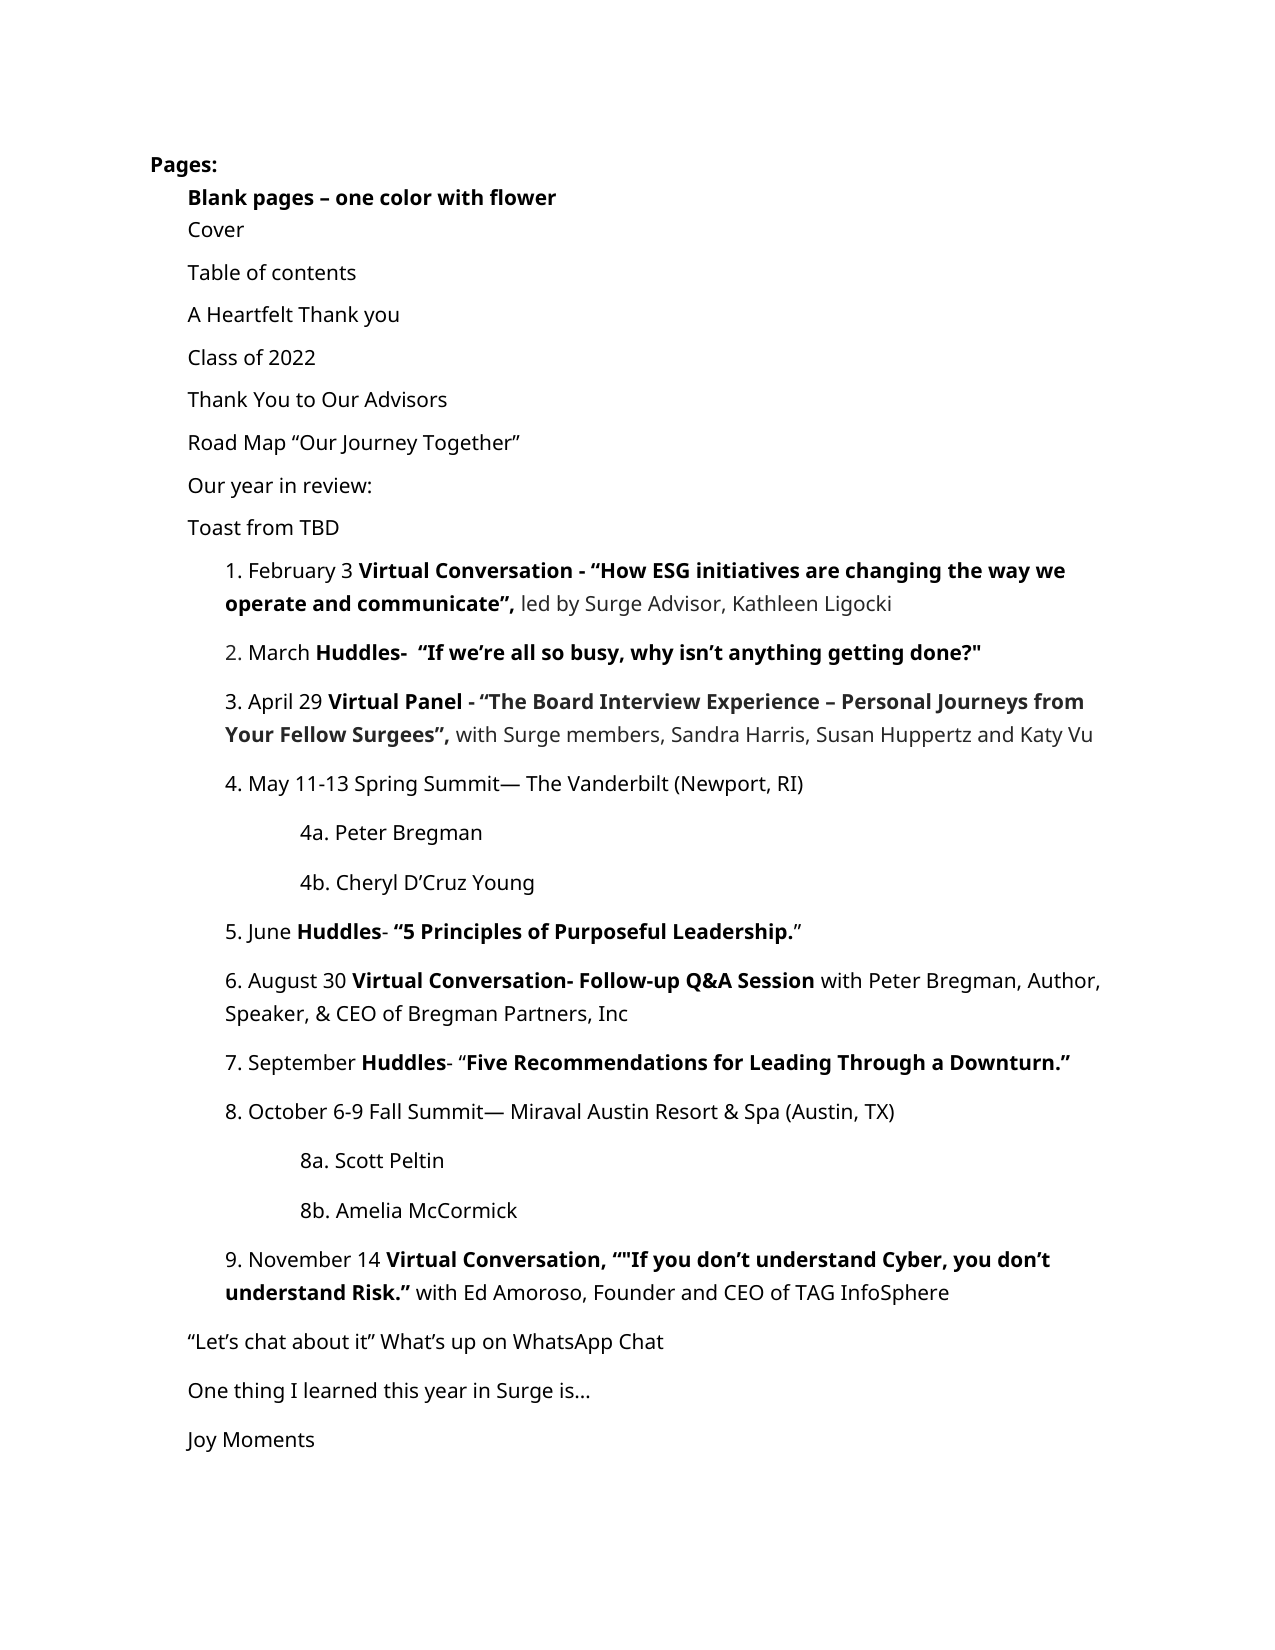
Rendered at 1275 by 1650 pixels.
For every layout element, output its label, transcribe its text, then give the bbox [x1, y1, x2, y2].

text Pages: [150, 150, 1125, 178]
text Thank You to Our Advisors [187, 386, 1125, 414]
text 5. June Huddles- “5 Principles of Purposeful Leadership.” [225, 917, 1125, 945]
text Table of contents [187, 258, 1125, 286]
text 8b. Amelia McCormick [225, 1196, 1125, 1224]
text Road Map “Our Journey Together” [187, 428, 1125, 457]
text Toast from TBD [187, 513, 1125, 542]
text 1. February 3 Virtual Conversation - “How ESG initiatives are changing the way we operate and communicate”, led by Surge Advisor, Kathleen Ligocki [225, 556, 1125, 617]
text Cover [187, 215, 1125, 244]
text 9. November 14 Virtual Conversation, “"If you don’t understand Cyber, you don’t understand Risk.” with Ed Amoroso, Founder and CEO of TAG InfoSphere [225, 1245, 1125, 1306]
text 3. April 29 Virtual Panel - “The Board Interview Experience – Personal Journeys from Your Fellow Surgees”, with Surge members, Sandra Harris, Susan Huppertz and Katy Vu [225, 687, 1125, 748]
text Blank pages – one color with flower [150, 183, 1125, 211]
text A Heartfelt Thank you [187, 300, 1125, 329]
text 4. May 11-13 Spring Summit— The Vanderbilt (Newport, RI) [225, 769, 1125, 797]
text One thing I learned this year in Surge is… [187, 1376, 1125, 1405]
text “Let’s chat about it” What’s up on WhatsApp Chat [187, 1327, 1125, 1355]
text 4a. Peter Bregman [225, 818, 1125, 847]
text 4b. Cheryl D’Cruz Young [225, 868, 1125, 896]
text Joy Moments [187, 1426, 1125, 1454]
text 7. September Huddles- “Five Recommendations for Leading Through a Downturn.” [225, 1048, 1125, 1076]
text 6. August 30 Virtual Conversation- Follow-up Q&A Session with Peter Bregman, Author, Speaker, & CEO of Bregman Partners, Inc [225, 966, 1125, 1027]
text Our year in review: [187, 471, 1125, 499]
text 2. March Huddles- “If we’re all so busy, why isn’t anything getting done?" [225, 638, 1125, 666]
text 8. October 6-9 Fall Summit— Miraval Austin Resort & Spa (Austin, TX) [225, 1097, 1125, 1126]
text 8a. Scott Peltin [225, 1147, 1125, 1175]
text Class of 2022 [187, 343, 1125, 371]
